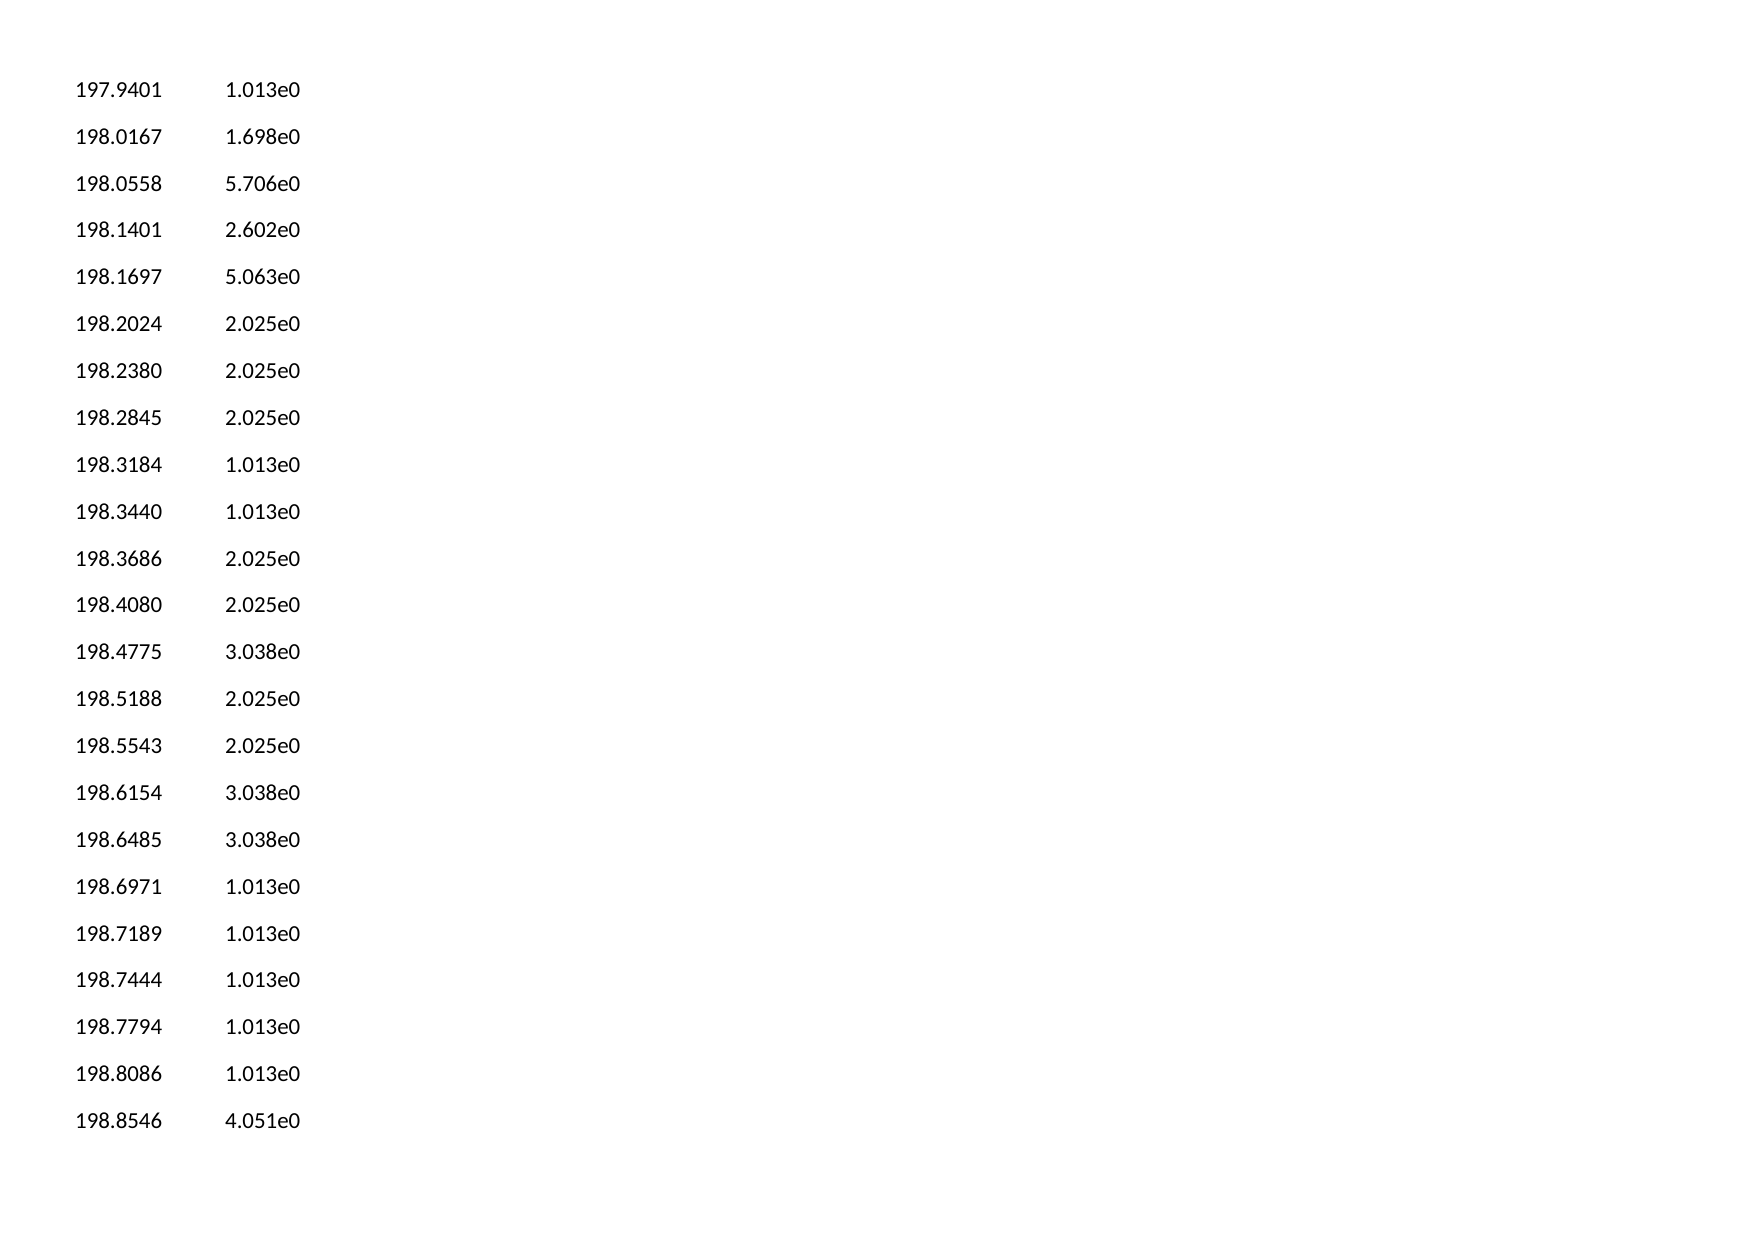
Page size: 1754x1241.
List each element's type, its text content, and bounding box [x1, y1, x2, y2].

text 198.6485 3.038e0 [75, 825, 1679, 853]
text 198.4775 3.038e0 [75, 637, 1679, 666]
text 198.2845 2.025e0 [75, 403, 1679, 431]
text 198.2380 2.025e0 [75, 356, 1679, 384]
text 198.3686 2.025e0 [75, 544, 1679, 572]
text 198.5188 2.025e0 [75, 684, 1679, 712]
text 198.0167 1.698e0 [75, 122, 1679, 150]
text 198.5543 2.025e0 [75, 731, 1679, 759]
text 197.9401 1.013e0 [75, 75, 1679, 103]
text 198.1697 5.063e0 [75, 262, 1679, 291]
text 198.0558 5.706e0 [75, 169, 1679, 197]
text 198.3184 1.013e0 [75, 450, 1679, 478]
text 198.1401 2.602e0 [75, 216, 1679, 244]
text 198.8546 4.051e0 [75, 1106, 1679, 1134]
text 198.4080 2.025e0 [75, 591, 1679, 619]
text 198.7794 1.013e0 [75, 1012, 1679, 1041]
text 198.2024 2.025e0 [75, 309, 1679, 337]
text 198.8086 1.013e0 [75, 1059, 1679, 1087]
text 198.6971 1.013e0 [75, 872, 1679, 900]
text 198.7444 1.013e0 [75, 966, 1679, 994]
text 198.7189 1.013e0 [75, 919, 1679, 947]
text 198.6154 3.038e0 [75, 778, 1679, 806]
text 198.3440 1.013e0 [75, 497, 1679, 525]
